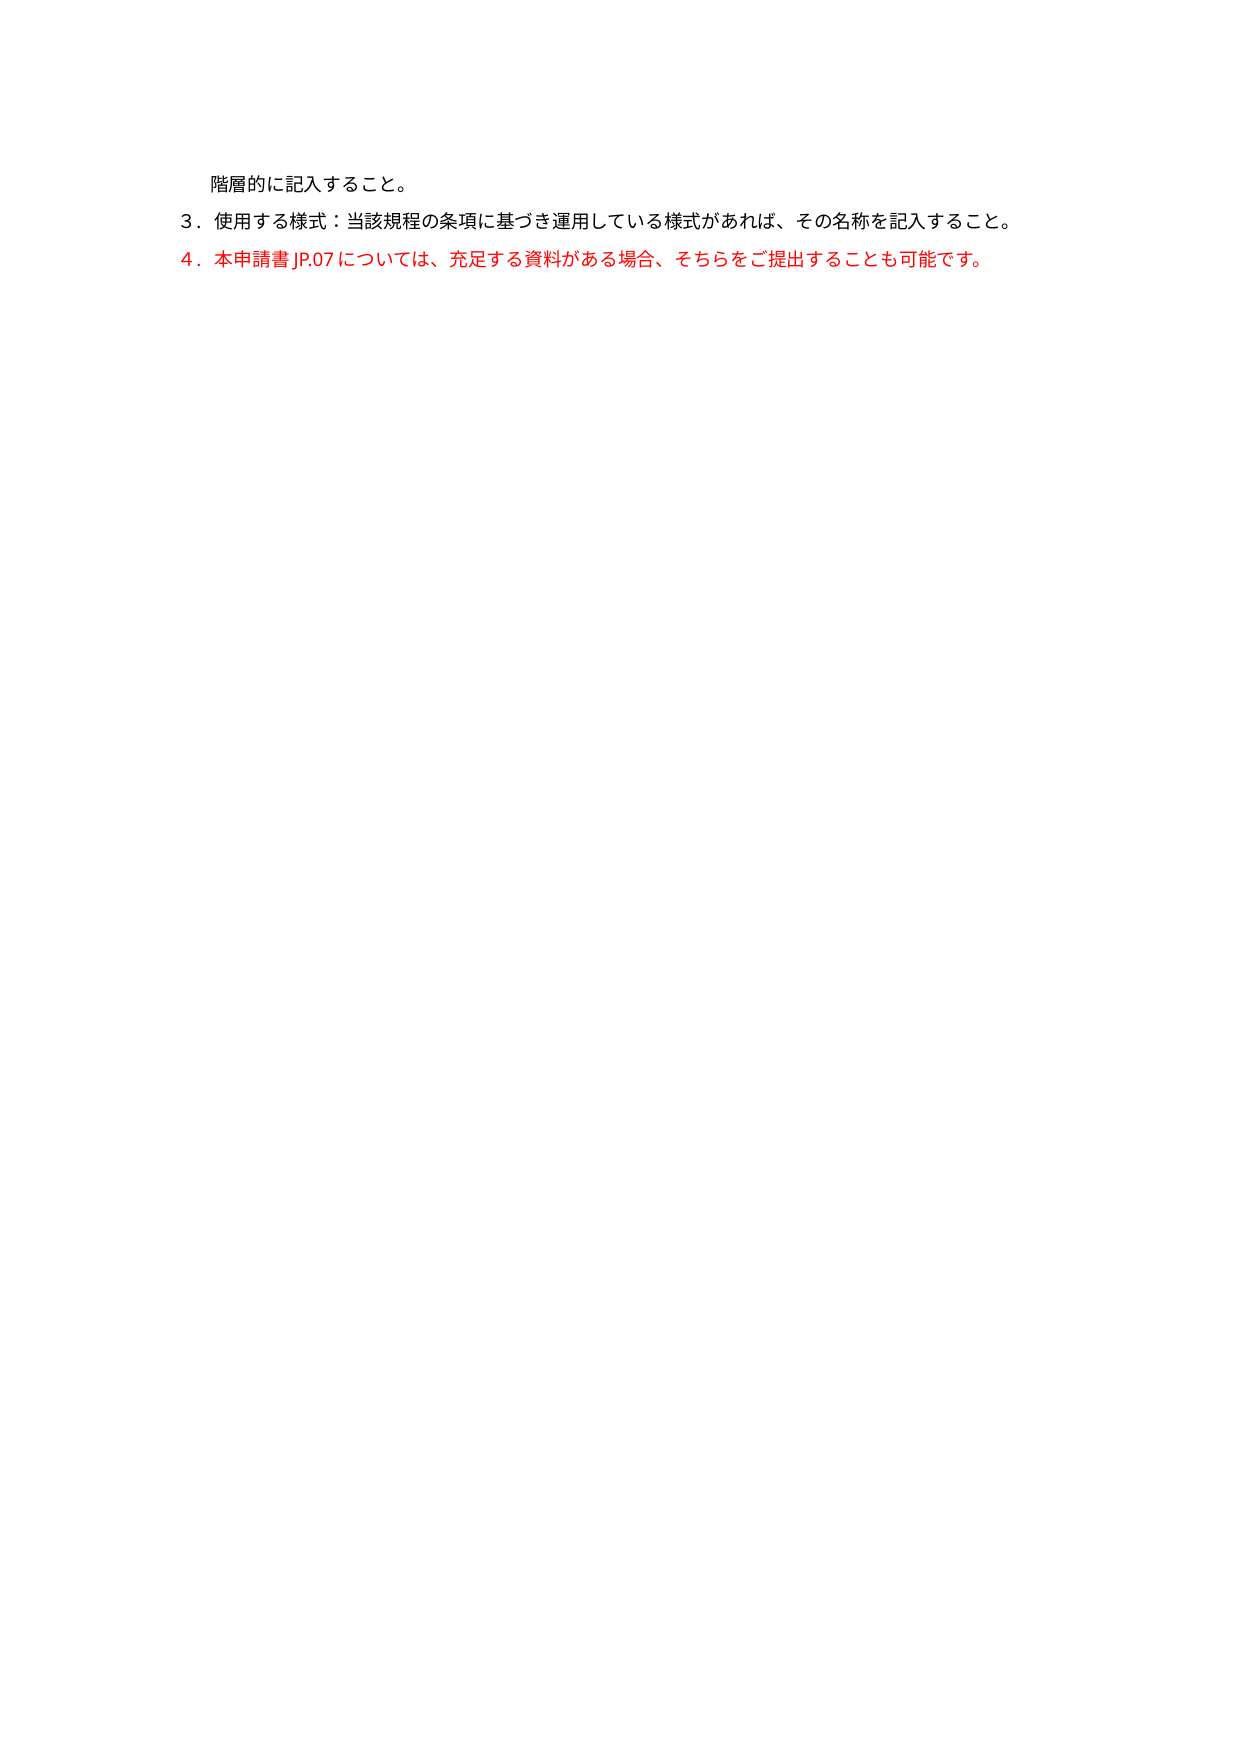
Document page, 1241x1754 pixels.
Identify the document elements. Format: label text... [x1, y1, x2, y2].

list 使用する様式：当該規程の条項に基づき運用している様式があれば、その名称を記入すること。 [177, 202, 1063, 239]
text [210, 164, 1063, 202]
list 本申請書JP.07については、充足する資料がある場合、そちらをご提出することも可能です。 [177, 239, 1063, 277]
